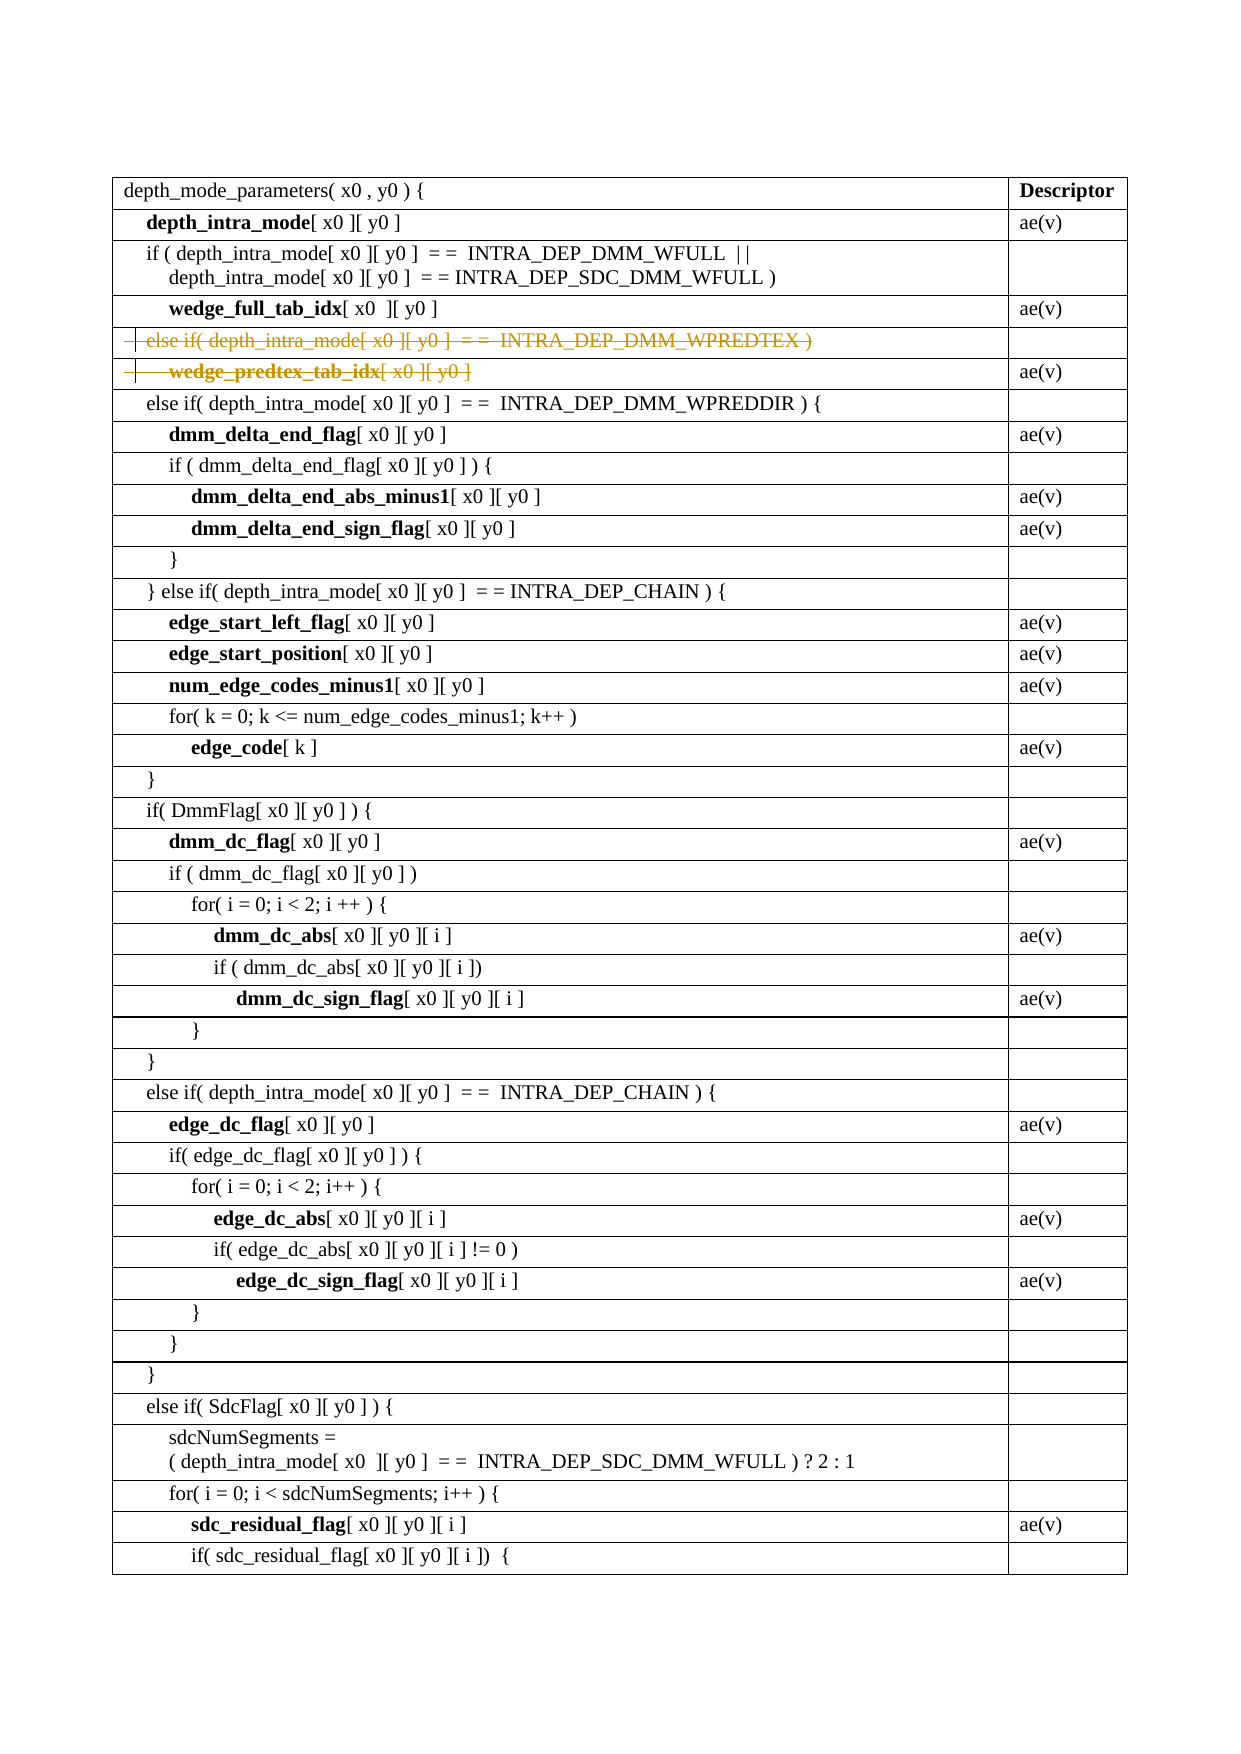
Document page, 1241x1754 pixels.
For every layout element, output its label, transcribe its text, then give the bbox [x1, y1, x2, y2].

table_cell } [113, 1363, 1008, 1393]
table_cell } [113, 547, 1008, 577]
table_cell [1009, 453, 1127, 483]
table_cell } [113, 1331, 1008, 1361]
table_cell dmm_dc_flag[ x0 ][ y0 ] [113, 829, 1008, 860]
table_cell } [113, 1049, 1008, 1079]
table_cell for( k = 0; k <= num_edge_codes_minus1; k++ ) [113, 704, 1008, 734]
table_cell ae(v) [1009, 516, 1127, 546]
table_cell } [113, 1300, 1008, 1330]
table_cell sdcNumSegments = ( depth_intra_mode[ x0 ][ y0 ] = = INTRA_DEP_SDC_DMM_WFULL ) ? 2 : 1 [113, 1425, 1008, 1479]
table_cell [1009, 1143, 1127, 1173]
table_cell ae(v) [1009, 1112, 1127, 1142]
table_cell for( i = 0; i < 2; i ++ ) { [113, 892, 1008, 922]
table_cell [1009, 547, 1127, 577]
table_cell [1009, 704, 1127, 734]
table_header depth_mode_parameters( x0 , y0 ) { [113, 178, 1008, 208]
table_cell [1009, 1394, 1127, 1424]
table_cell [1009, 1018, 1127, 1048]
table_cell ae(v) [1009, 296, 1127, 327]
table_cell [1009, 1049, 1127, 1079]
table_cell if( DmmFlag[ x0 ][ y0 ] ) { [113, 798, 1008, 828]
table_cell edge_dc_abs[ x0 ][ y0 ][ i ] [113, 1206, 1008, 1236]
table_cell if( edge_dc_abs[ x0 ][ y0 ][ i ] != 0 ) [113, 1237, 1008, 1267]
table_cell wedge_full_tab_idx[ x0 ][ y0 ] [113, 296, 1008, 327]
table_cell [1009, 1481, 1127, 1511]
table_cell dmm_delta_end_abs_minus1[ x0 ][ y0 ] [113, 485, 1008, 515]
table_cell ae(v) [1009, 735, 1127, 766]
table_cell [1009, 1543, 1127, 1573]
table_cell } [113, 767, 1008, 797]
table_cell for( i = 0; i < sdcNumSegments; i++ ) { [113, 1481, 1008, 1511]
table_cell ae(v) [1009, 1512, 1127, 1542]
table_cell ae(v) [1009, 829, 1127, 860]
table_cell [1009, 1237, 1127, 1267]
table_cell if ( depth_intra_mode[ x0 ][ y0 ] = = INTRA_DEP_DMM_WFULL | | depth_intra_mode[ x0 ][ y0 ] = = INTRA_DEP_SDC_DMM_WFULL ) [113, 241, 1008, 295]
table_cell sdc_residual_flag[ x0 ][ y0 ][ i ] [113, 1512, 1008, 1542]
table_cell edge_code[ k ] [113, 735, 1008, 766]
table_cell ae(v) [1009, 359, 1127, 389]
table_cell dmm_delta_end_sign_flag[ x0 ][ y0 ] [113, 516, 1008, 546]
table_cell num_edge_codes_minus1[ x0 ][ y0 ] [113, 673, 1008, 703]
table_cell [1009, 328, 1127, 358]
table_cell [113, 359, 1008, 389]
table_cell edge_dc_sign_flag[ x0 ][ y0 ][ i ] [113, 1268, 1008, 1299]
table_cell ae(v) [1009, 422, 1127, 452]
table_cell if( edge_dc_flag[ x0 ][ y0 ] ) { [113, 1143, 1008, 1173]
table_cell ae(v) [1009, 485, 1127, 515]
table_cell [113, 328, 1008, 358]
table_cell ae(v) [1009, 1268, 1127, 1299]
table_cell if ( dmm_dc_flag[ x0 ][ y0 ] ) [113, 861, 1008, 891]
table_cell [1009, 1363, 1127, 1393]
table_cell [1009, 798, 1127, 828]
table_cell ae(v) [1009, 673, 1127, 703]
table_cell else if( depth_intra_mode[ x0 ][ y0 ] = = INTRA_DEP_DMM_WPREDDIR ) { [113, 390, 1008, 421]
table_cell dmm_dc_sign_flag[ x0 ][ y0 ][ i ] [113, 986, 1008, 1016]
table_cell [1009, 1174, 1127, 1204]
table_cell [1009, 767, 1127, 797]
table_cell depth_intra_mode[ x0 ][ y0 ] [113, 210, 1008, 240]
table_cell ae(v) [1009, 641, 1127, 672]
table_cell edge_start_left_flag[ x0 ][ y0 ] [113, 610, 1008, 640]
table_cell [1009, 390, 1127, 421]
table_cell if( sdc_residual_flag[ x0 ][ y0 ][ i ]) { [113, 1543, 1008, 1573]
table_cell for( i = 0; i < 2; i++ ) { [113, 1174, 1008, 1204]
table_cell edge_start_position[ x0 ][ y0 ] [113, 641, 1008, 672]
table_cell edge_dc_flag[ x0 ][ y0 ] [113, 1112, 1008, 1142]
table_cell [1009, 579, 1127, 609]
table_cell else if( depth_intra_mode[ x0 ][ y0 ] = = INTRA_DEP_CHAIN ) { [113, 1080, 1008, 1111]
table_cell [1009, 861, 1127, 891]
table_cell ae(v) [1009, 610, 1127, 640]
table_cell [1009, 1080, 1127, 1111]
table_cell ae(v) [1009, 210, 1127, 240]
table_cell [1009, 955, 1127, 985]
table_cell } [113, 1018, 1008, 1048]
table_cell ae(v) [1009, 924, 1127, 954]
table_cell if ( dmm_delta_end_flag[ x0 ][ y0 ] ) { [113, 453, 1008, 483]
table_cell else if( SdcFlag[ x0 ][ y0 ] ) { [113, 1394, 1008, 1424]
table_cell dmm_dc_abs[ x0 ][ y0 ][ i ] [113, 924, 1008, 954]
table_header Descriptor [1009, 178, 1127, 208]
table_cell [1009, 1425, 1127, 1479]
table_cell [1009, 892, 1127, 922]
table_cell [1009, 1331, 1127, 1361]
table_cell ae(v) [1009, 1206, 1127, 1236]
table_cell } else if( depth_intra_mode[ x0 ][ y0 ] = = INTRA_DEP_CHAIN ) { [113, 579, 1008, 609]
table_cell [1009, 1300, 1127, 1330]
table_cell dmm_delta_end_flag[ x0 ][ y0 ] [113, 422, 1008, 452]
table_cell ae(v) [1009, 986, 1127, 1016]
table_cell [1009, 241, 1127, 295]
table_cell if ( dmm_dc_abs[ x0 ][ y0 ][ i ]) [113, 955, 1008, 985]
